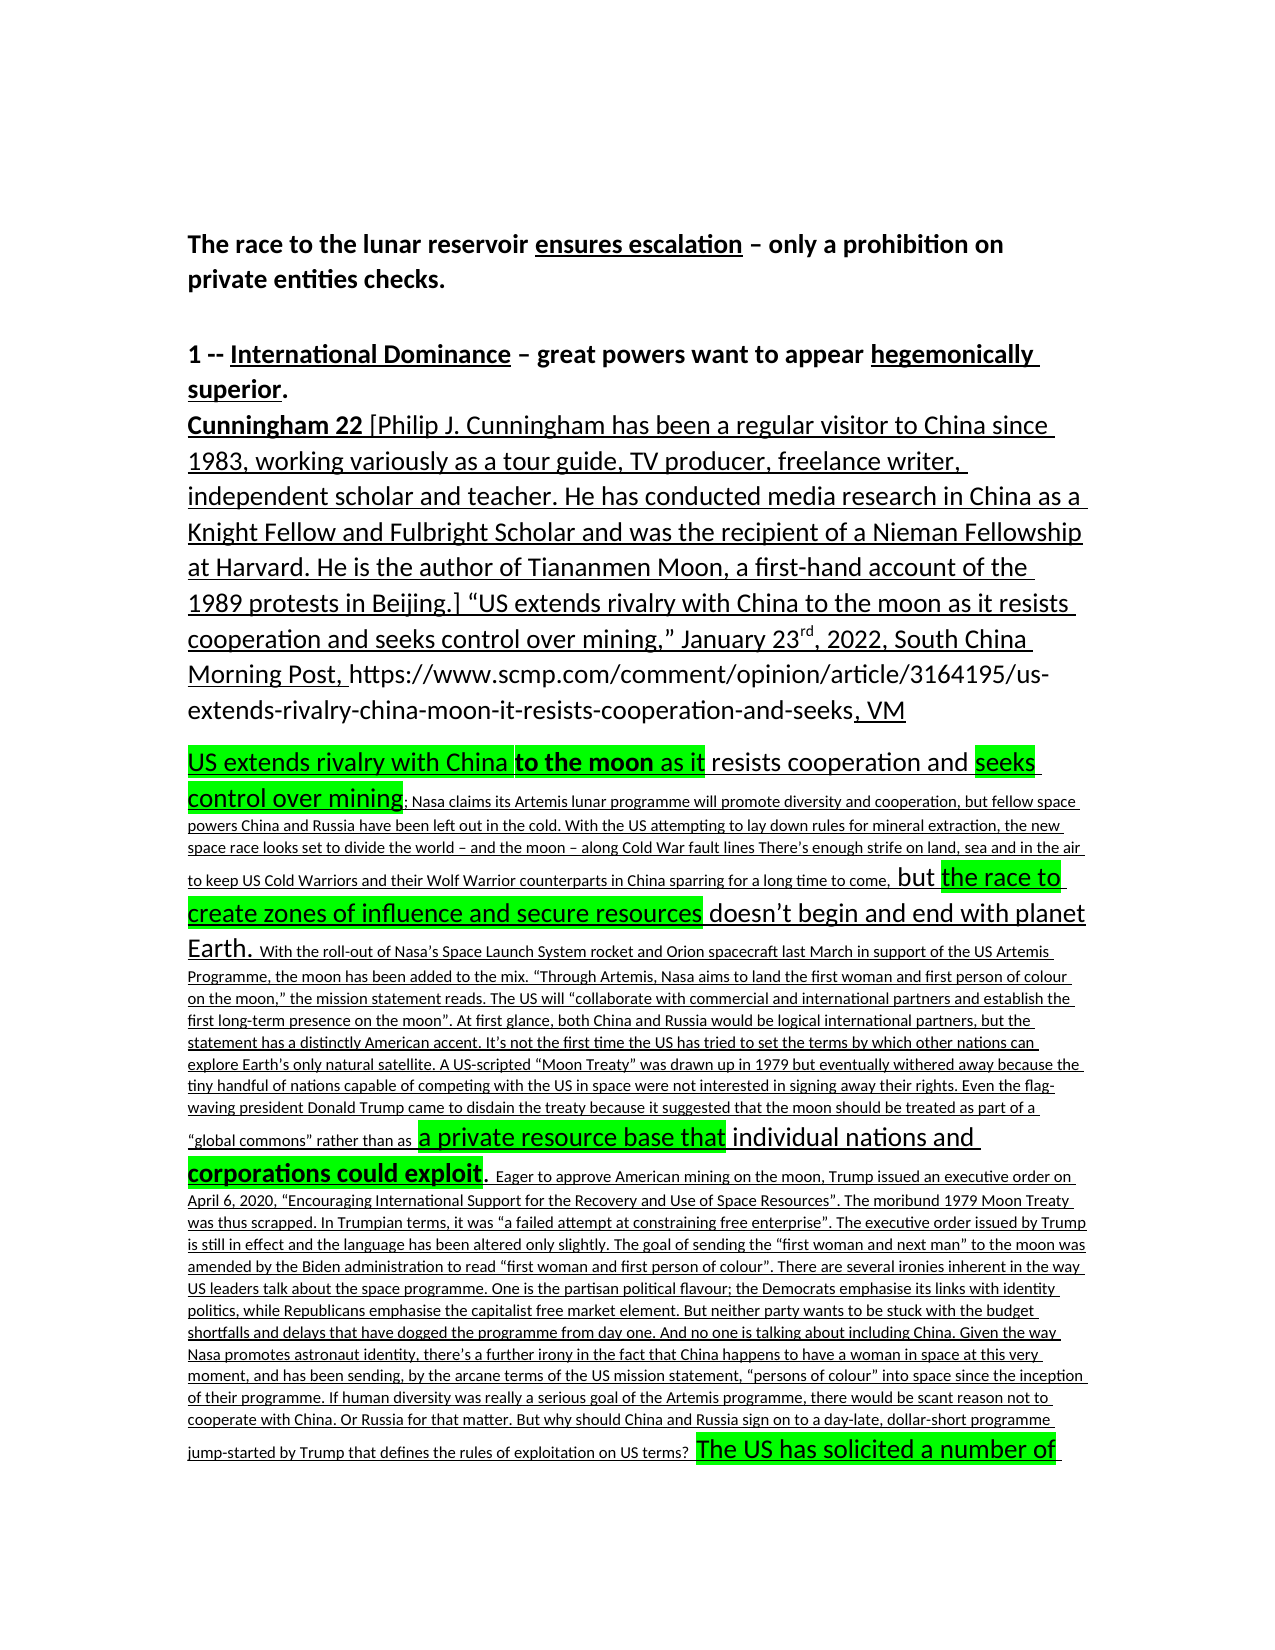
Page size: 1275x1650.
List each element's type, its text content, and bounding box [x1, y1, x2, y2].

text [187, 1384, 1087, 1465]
subtitle The race to the lunar reservoir ensures escalation – only a prohibition on private entities checks. [187, 227, 1087, 296]
text Cunningham 22 [Philip J. Cunningham has been a regular visitor to China since 1983, working variously as a tour guide, TV producer, freelance writer, independent scholar and teacher. He has conducted media research in China as a Knight Fellow and Fulbright Scholar and was the recipient of a Nieman Fellowship at Harvard. He is the author of Tiananmen Moon, a first-hand account of the 1989 protests in Beijing.] “US extends rivalry with China to the moon as it resists cooperation and seeks control over mining,” January 23rd, 2022, South China Morning Post, https://www.scmp.com/comment/opinion/article/3164195/us-extends-rivalry-china-moon-it-resists-cooperation-and-seeks, VM [187, 509, 1087, 726]
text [187, 1231, 1087, 1383]
subtitle 1 -- International Dominance – great powers want to appear hegemonically superior. [187, 337, 1087, 406]
text Cunningham 22 [Philip J. Cunningham has been a regular visitor to China since 1983, working variously as a tour guide, TV producer, freelance writer, independent scholar and teacher. He has conducted media research in China as a Knight Fellow and Fulbright Scholar and was the recipient of a Nieman Fellowship at Harvard. He is the author of Tiananmen Moon, a first-hand account of the 1989 protests in Beijing.] “US extends rivalry with China to the moon as it resists cooperation and seeks control over mining,” January 23rd, 2022, South China Morning Post, https://www.scmp.com/comment/opinion/article/3164195/us-extends-rivalry-china-moon-it-resists-cooperation-and-seeks, VM [187, 408, 1087, 508]
